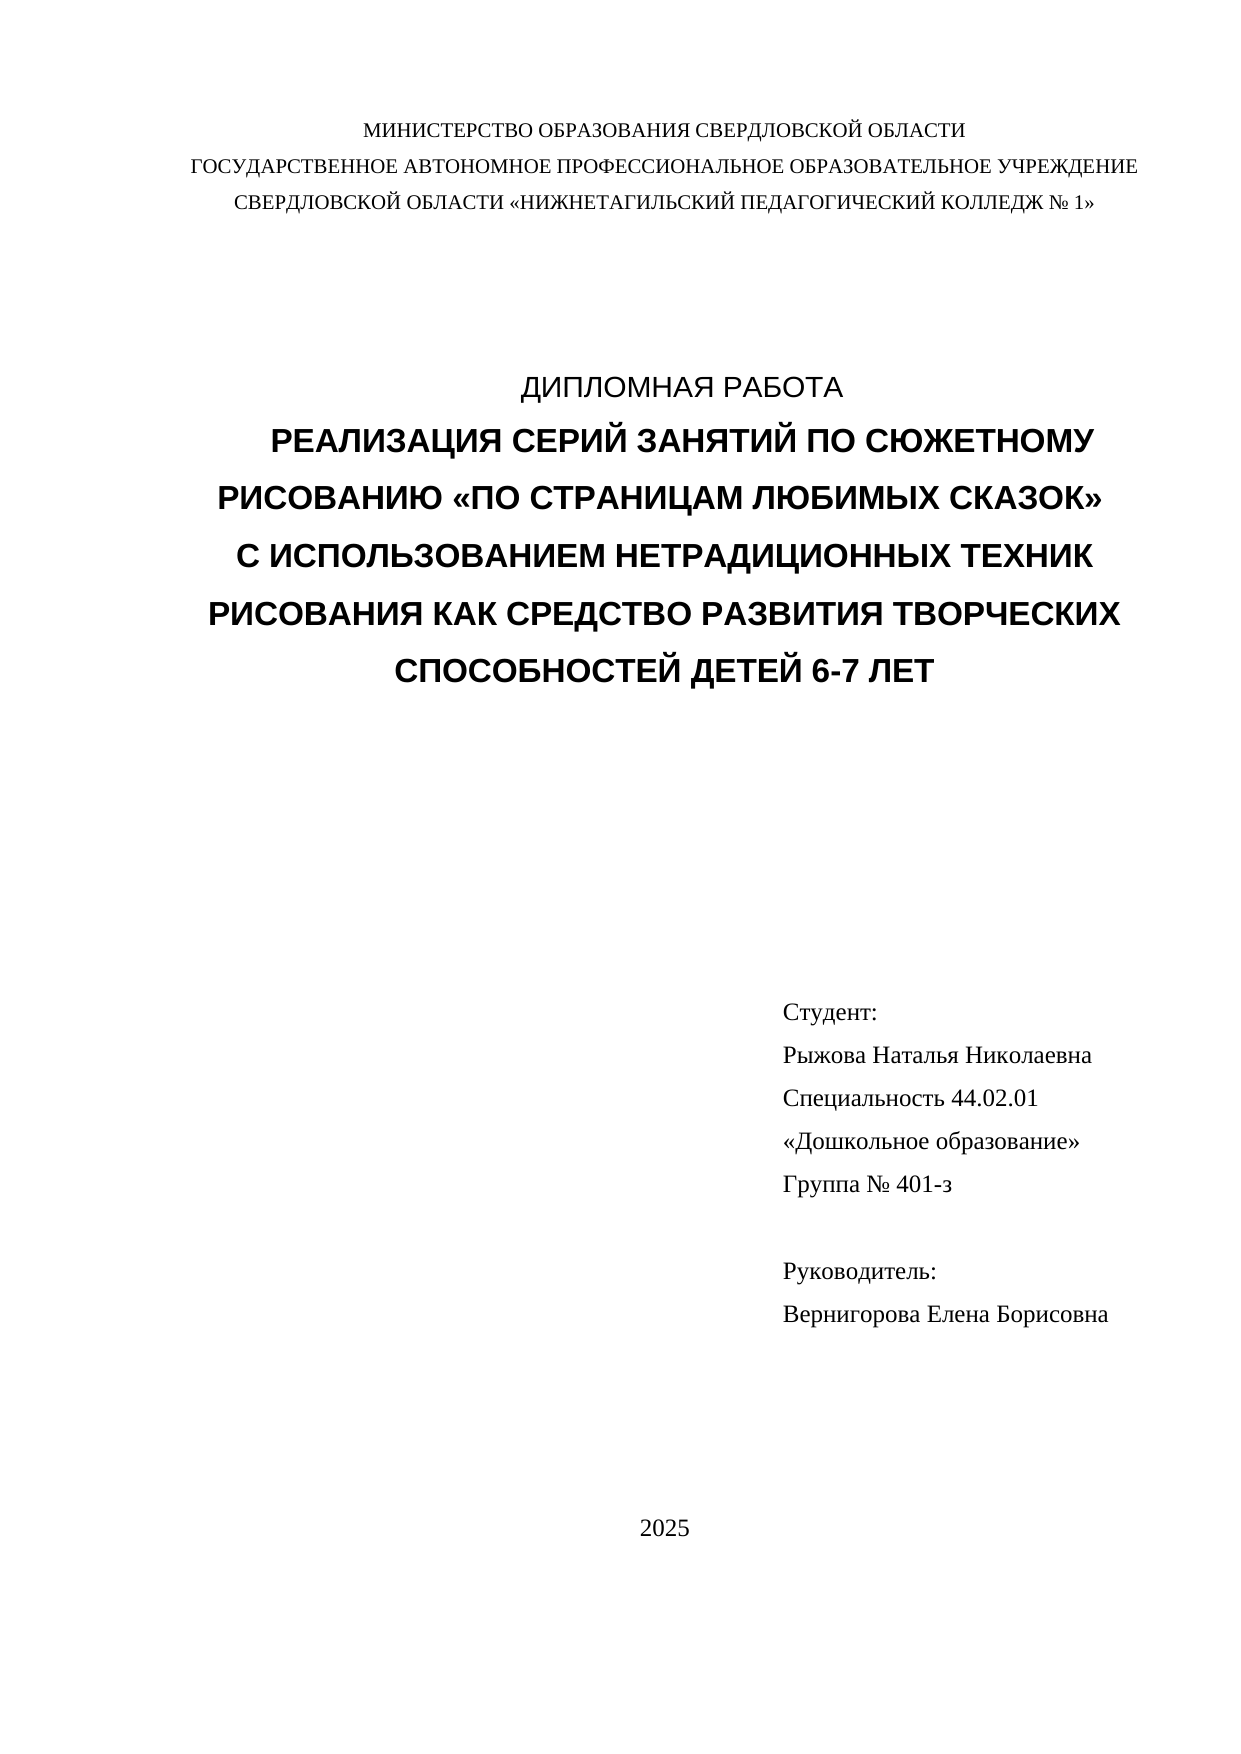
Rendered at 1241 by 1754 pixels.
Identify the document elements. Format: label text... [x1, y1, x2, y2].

text Специальность 44.02.01 [783, 1083, 1152, 1112]
text МИНИСТЕРСТВО ОБРАЗОВАНИЯ СВЕРДЛОВСКОЙ ОБЛАСТИ [177, 118, 1152, 142]
text Государственное автономное профессиональное образовательное учреждение Свердловской области «НИЖНЕТАГИЛЬСКИЙ ПЕДАГОГИЧЕСКИЙ КОЛЛЕДЖ № 1» [177, 154, 1152, 214]
text «Дошкольное образование» [783, 1126, 1152, 1155]
text Руководитель: [783, 1256, 1152, 1284]
text Дипломная работа [177, 370, 1152, 404]
text Реализация серий занятий по сюжетному рисованию «по страницам любимых сказок» с использованием нетрадиционных техник рисования как средство развития творческих способностей детей 6-7 лет [177, 421, 1152, 689]
text 2025 [177, 1513, 1152, 1542]
text Вернигорова Елена Борисовна [783, 1299, 1152, 1328]
text Студент: [783, 997, 1152, 1026]
text Рыжова Наталья Николаевна [783, 1040, 1152, 1069]
text Группа № 401-з [783, 1169, 1152, 1198]
